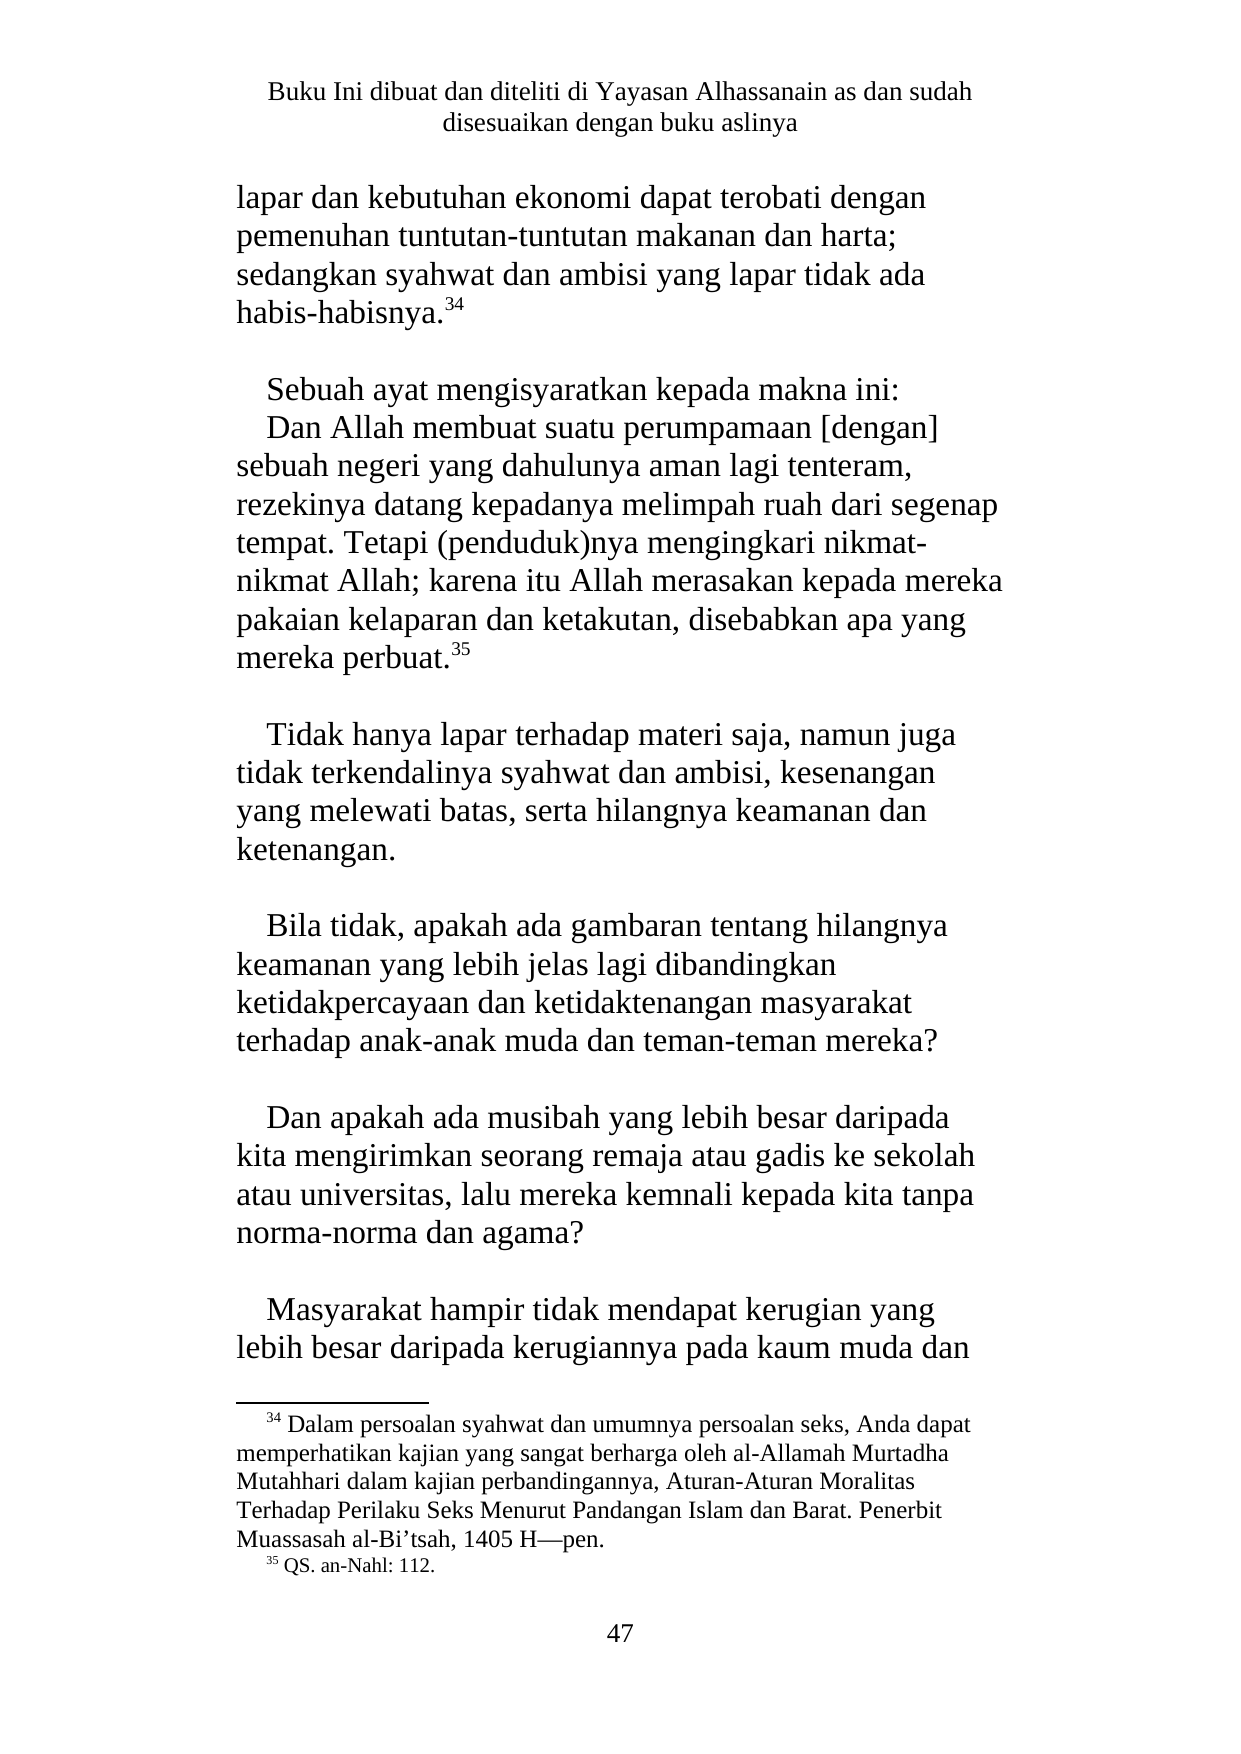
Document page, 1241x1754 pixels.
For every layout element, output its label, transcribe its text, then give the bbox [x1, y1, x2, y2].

text Dan apakah ada musibah yang lebih besar daripada kita mengirimkan seorang remaja atau gadis ke sekolah atau universitas, lalu mereka kemnali kepada kita tanpa norma-norma dan agama? [236, 1097, 1004, 1251]
text Bila tidak, apakah ada gambaran tentang hilangnya keamanan yang lebih jelas lagi dibandingkan ketidakpercayaan dan ketidaktenangan masyarakat terhadap anak-anak muda dan teman-teman mereka? [236, 906, 1004, 1059]
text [236, 177, 1004, 331]
text Dan Allah membuat suatu perumpamaan [dengan] sebuah negeri yang dahulunya aman lagi tenteram, rezekinya datang kepadanya melimpah ruah dari segenap tempat. Tetapi (penduduk)nya mengingkari nikmat-nikmat Allah; karena itu Allah merasakan kepada mereka pakaian kelaparan dan ketakutan, disebabkan apa yang mereka perbuat. [236, 407, 1004, 676]
text Tidak hanya lapar terhadap materi saja, namun juga tidak terkendalinya syahwat dan ambisi, kesenangan yang melewati batas, serta hilangnya keamanan dan ketenangan. [236, 714, 1004, 867]
text Sebuah ayat mengisyaratkan kepada makna ini: [236, 369, 1004, 407]
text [236, 1289, 1004, 1366]
